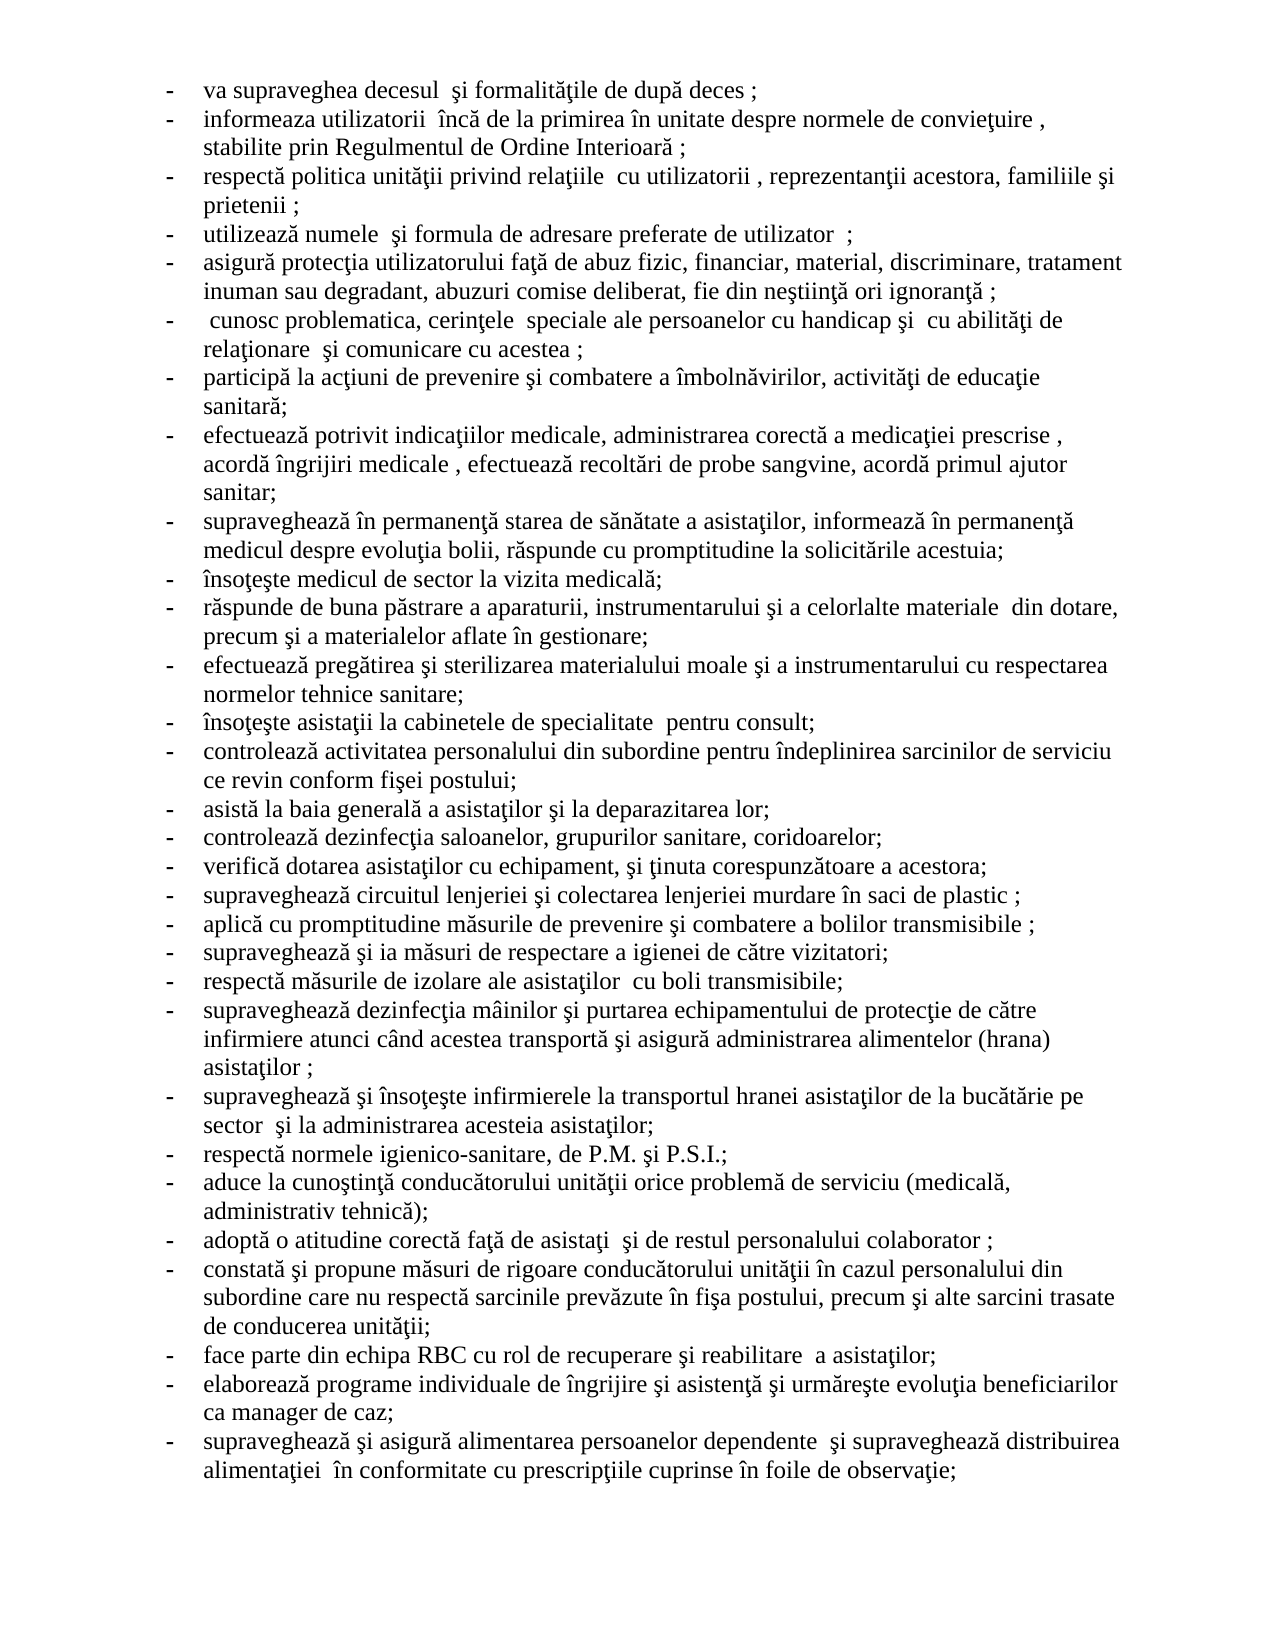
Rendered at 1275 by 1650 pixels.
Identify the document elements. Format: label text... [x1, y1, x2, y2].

list însoţeşte asistaţii la cabinetele de specialitate pentru consult; [166, 707, 1125, 736]
list elaborează programe individuale de îngrijire şi asistenţă şi urmăreşte evoluţia beneficiarilor ca manager de caz; [166, 1369, 1125, 1426]
list asigură protecţia utilizatorului faţă de abuz fizic, financiar, material, discriminare, tratament inuman sau degradant, abuzuri comise deliberat, fie din neştiinţă ori ignoranţă ; [166, 247, 1125, 305]
list supraveghează şi ia măsuri de respectare a igienei de către vizitatori; [166, 937, 1125, 966]
list supraveghează şi însoţeşte infirmierele la transportul hranei asistaţilor de la bucătărie pe sector şi la administrarea acesteia asistaţilor; [166, 1081, 1125, 1139]
list efectuează pregătirea şi sterilizarea materialului moale şi a instrumentarului cu respectarea normelor tehnice sanitare; [166, 650, 1125, 707]
list utilizează numele şi formula de adresare preferate de utilizator ; [166, 219, 1125, 247]
list respectă politica unităţii privind relaţiile cu utilizatorii , reprezentanţii acestora, familiile şi prietenii ; [166, 161, 1125, 219]
list aduce la cunoştinţă conducătorului unităţii orice problemă de serviciu (medicală, administrativ tehnică); [166, 1167, 1125, 1225]
list supraveghează dezinfecţia mâinilor şi purtarea echipamentului de protecţie de către infirmiere atunci când acestea transportă şi asigură administrarea alimentelor (hrana) asistaţilor ; [166, 995, 1125, 1081]
list controlează activitatea personalului din subordine pentru îndeplinirea sarcinilor de serviciu ce revin conform fişei postului; [166, 736, 1125, 794]
list verifică dotarea asistaţilor cu echipament, şi ţinuta corespunzătoare a acestora; [166, 851, 1125, 880]
list răspunde de buna păstrare a aparaturii, instrumentarului şi a celorlalte materiale din dotare, precum şi a materialelor aflate în gestionare; [166, 592, 1125, 650]
list însoţeşte medicul de sector la vizita medicală; [166, 564, 1125, 592]
list supraveghează circuitul lenjeriei şi colectarea lenjeriei murdare în saci de plastic ; [166, 880, 1125, 909]
list informeaza utilizatorii încă de la primirea în unitate despre normele de convieţuire , stabilite prin Regulmentul de Ordine Interioară ; [166, 104, 1125, 161]
list adoptă o atitudine corectă faţă de asistaţi şi de restul personalului colaborator ; [166, 1225, 1125, 1254]
list controlează dezinfecţia saloanelor, grupurilor sanitare, coridoarelor; [166, 822, 1125, 851]
list respectă măsurile de izolare ale asistaţilor cu boli transmisibile; [166, 966, 1125, 995]
list supraveghează în permanenţă starea de sănătate a asistaţilor, informează în permanenţă medicul despre evoluţia bolii, răspunde cu promptitudine la solicitările acestuia; [166, 506, 1125, 564]
list cunosc problematica, cerinţele speciale ale persoanelor cu handicap şi cu abilităţi de relaţionare şi comunicare cu acestea ; [166, 305, 1125, 362]
list constată şi propune măsuri de rigoare conducătorului unităţii în cazul personalului din subordine care nu respectă sarcinile prevăzute în fişa postului, precum şi alte sarcini trasate de conducerea unităţii; [166, 1254, 1125, 1340]
list aplică cu promptitudine măsurile de prevenire şi combatere a bolilor transmisibile ; [166, 909, 1125, 937]
list va supraveghea decesul şi formalităţile de după deces ; [166, 75, 1125, 104]
list supraveghează şi asigură alimentarea persoanelor dependente şi supraveghează distribuirea alimentaţiei în conformitate cu prescripţiile cuprinse în foile de observaţie; [166, 1426, 1125, 1484]
list asistă la baia generală a asistaţilor şi la deparazitarea lor; [166, 794, 1125, 822]
list face parte din echipa RBC cu rol de recuperare şi reabilitare a asistaţilor; [166, 1340, 1125, 1369]
list efectuează potrivit indicaţiilor medicale, administrarea corectă a medicaţiei prescrise , acordă îngrijiri medicale , efectuează recoltări de probe sangvine, acordă primul ajutor sanitar; [166, 420, 1125, 506]
list participă la acţiuni de prevenire şi combatere a îmbolnăvirilor, activităţi de educaţie sanitară; [166, 362, 1125, 420]
list respectă normele igienico-sanitare, de P.M. şi P.S.I.; [166, 1139, 1125, 1167]
